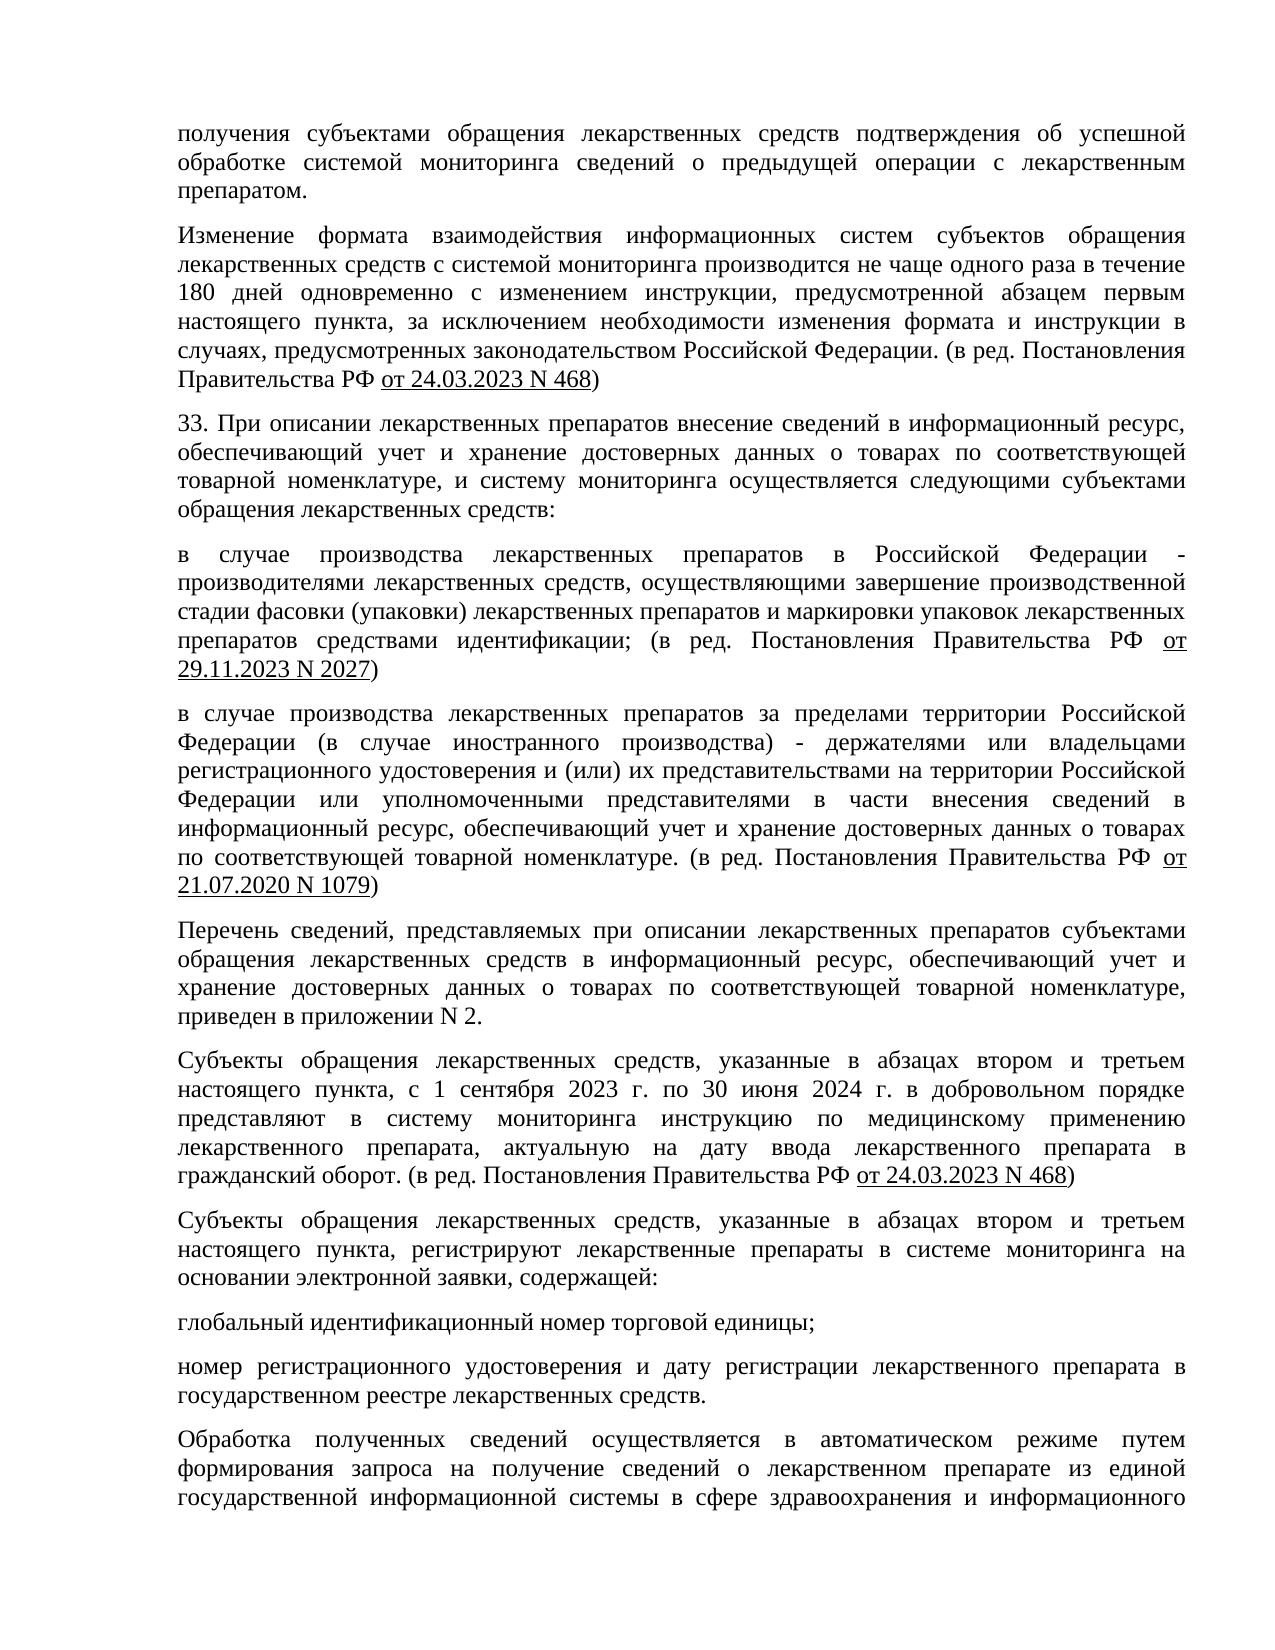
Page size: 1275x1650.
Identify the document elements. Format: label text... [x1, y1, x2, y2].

text в случае производства лекарственных препаратов за пределами территории Российской Федерации (в случае иностранного производства) - держателями или владельцами регистрационного удостоверения и (или) их представительствами на территории Российской Федерации или уполномоченными представителями в части внесения сведений в информационный ресурс, обеспечивающий учет и хранение достоверных данных о товарах по соответствующей товарной номенклатуре. (в ред. Постановления Правительства РФ от 21.07.2020 N 1079) [177, 698, 1186, 899]
text Изменение формата взаимодействия информационных систем субъектов обращения лекарственных средств с системой мониторинга производится не чаще одного раза в течение 180 дней одновременно с изменением инструкции, предусмотренной абзацем первым настоящего пункта, за исключением необходимости изменения формата и инструкции в случаях, предусмотренных законодательством Российской Федерации. (в ред. Постановления Правительства РФ от 24.03.2023 N 468) [177, 220, 1186, 392]
text в случае производства лекарственных препаратов в Российской Федерации - производителями лекарственных средств, осуществляющими завершение производственной стадии фасовки (упаковки) лекарственных препаратов и маркировки упаковок лекарственных препаратов средствами идентификации; (в ред. Постановления Правительства РФ от 29.11.2023 N 2027) [177, 539, 1186, 682]
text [177, 118, 1186, 204]
text Перечень сведений, представляемых при описании лекарственных препаратов субъектами обращения лекарственных средств в информационный ресурс, обеспечивающий учет и хранение достоверных данных о товарах по соответствующей товарной номенклатуре, приведен в приложении N 2. [177, 915, 1186, 1030]
text Субъекты обращения лекарственных средств, указанные в абзацах втором и третьем настоящего пункта, с 1 сентября 2023 г. по 30 июня 2024 г. в добровольном порядке представляют в систему мониторинга инструкцию по медицинскому применению лекарственного препарата, актуальную на дату ввода лекарственного препарата в гражданский оборот. (в ред. Постановления Правительства РФ от 24.03.2023 N 468) [177, 1046, 1186, 1189]
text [177, 1424, 1186, 1511]
text Субъекты обращения лекарственных средств, указанные в абзацах втором и третьем настоящего пункта, регистрируют лекарственные препараты в системе мониторинга на основании электронной заявки, содержащей: [177, 1205, 1186, 1291]
text 33. При описании лекарственных препаратов внесение сведений в информационный ресурс, обеспечивающий учет и хранение достоверных данных о товарах по соответствующей товарной номенклатуре, и систему мониторинга осуществляется следующими субъектами обращения лекарственных средств: [177, 408, 1186, 523]
text глобальный идентификационный номер торговой единицы; [177, 1307, 1186, 1336]
text номер регистрационного удостоверения и дату регистрации лекарственного препарата в государственном реестре лекарственных средств. [177, 1351, 1186, 1409]
